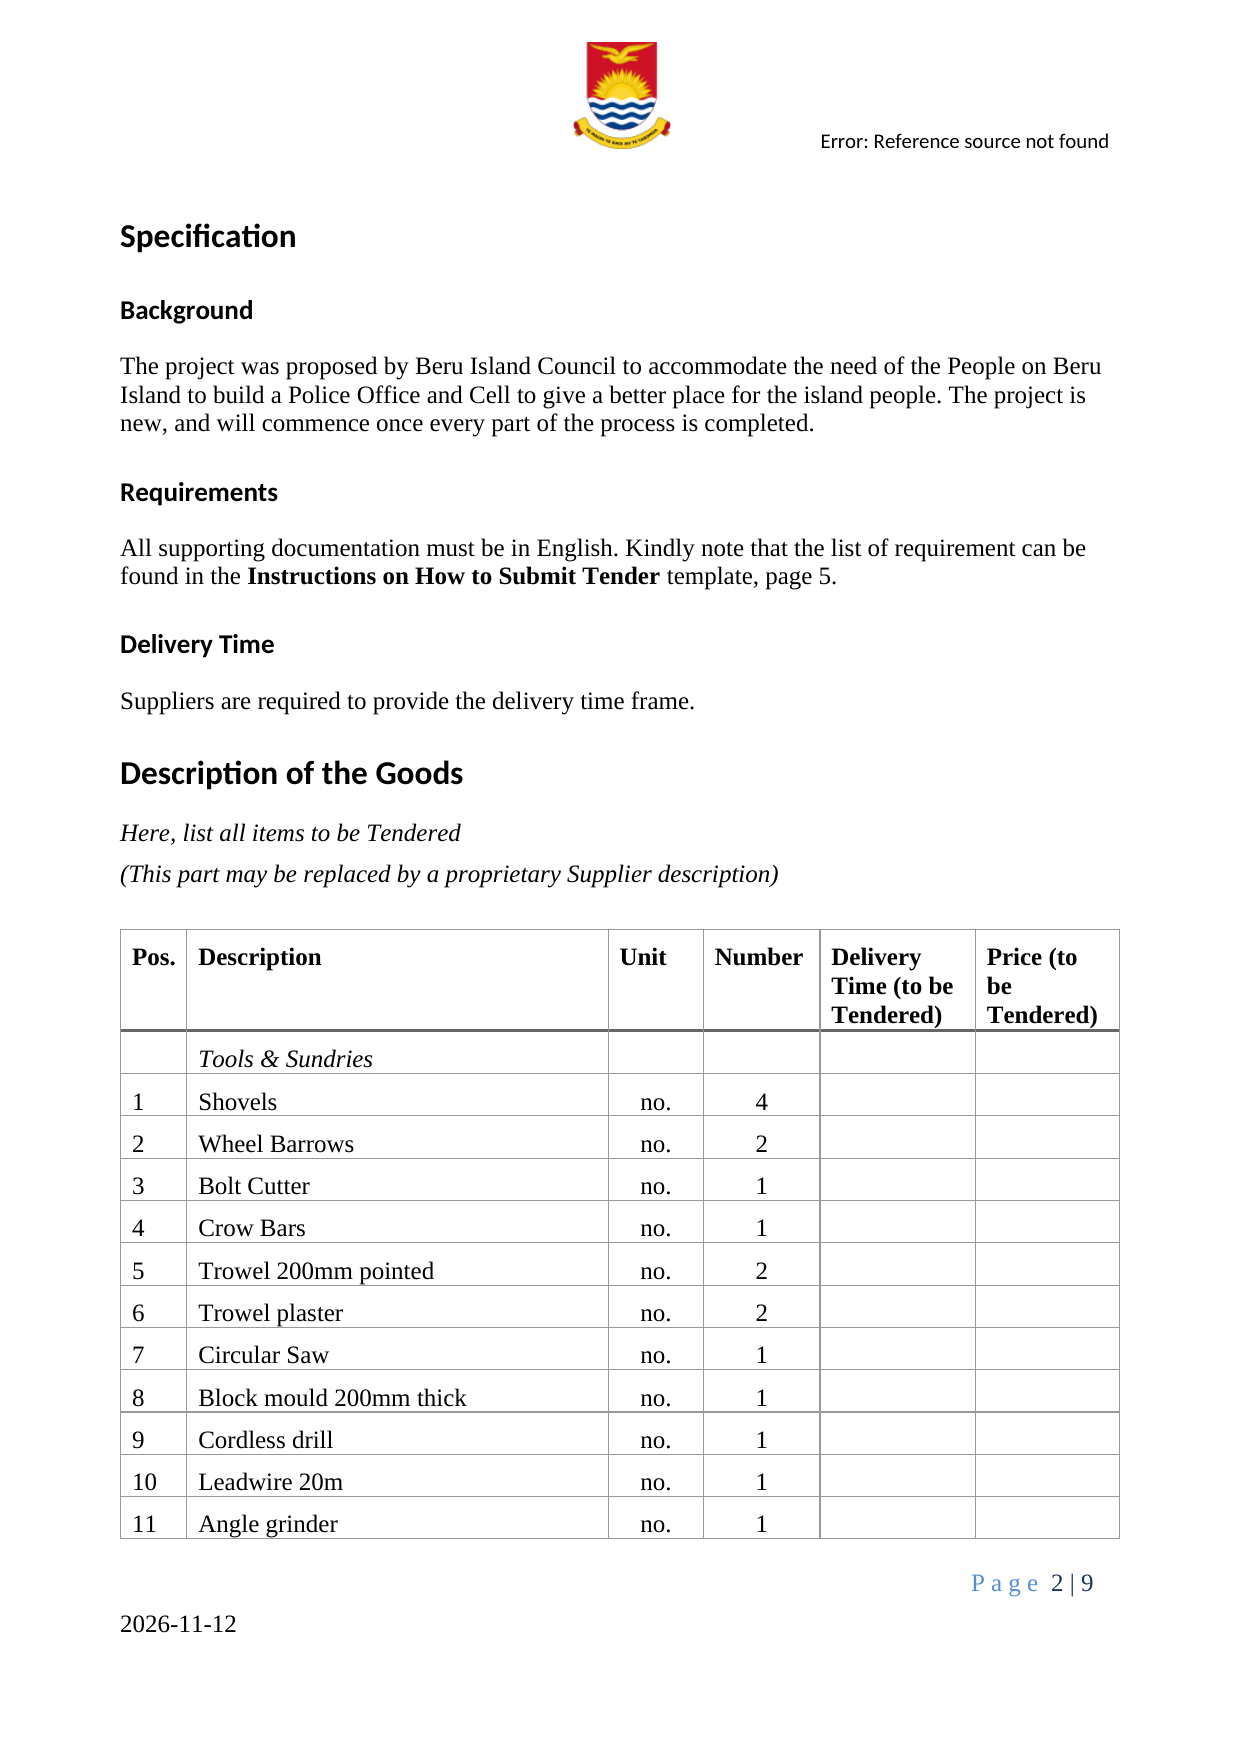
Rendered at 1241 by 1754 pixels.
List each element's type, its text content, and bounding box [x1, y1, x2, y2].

table_cell [821, 1159, 975, 1200]
table_cell 2 [704, 1286, 819, 1327]
table_cell Crow Bars [187, 1201, 608, 1242]
text Suppliers are required to provide the delivery time frame. [120, 686, 1120, 714]
table_cell [976, 1370, 1119, 1411]
table_cell 1 [704, 1455, 819, 1496]
table_cell [976, 1286, 1119, 1327]
text The project was proposed by Beru Island Council to accommodate the need of the People on Beru Island to build a Police Office and Cell to give a better place for the island people. The project is new, and will commence once every part of the process is completed. [120, 351, 1120, 437]
table_cell [821, 1455, 975, 1496]
table_cell 9 [121, 1413, 186, 1454]
table_cell 11 [121, 1497, 186, 1538]
table_cell [121, 1032, 186, 1073]
table_cell [821, 1243, 975, 1284]
table_cell no. [609, 1286, 703, 1327]
table_cell no. [609, 1159, 703, 1200]
table_cell [976, 1413, 1119, 1454]
text All supporting documentation must be in English. Kindly note that the list of requirement can be found in the Instructions on How to Submit Tender template, page 5. [120, 533, 1120, 590]
table_cell no. [609, 1497, 703, 1538]
text (This part may be replaced by a proprietary Supplier description) [120, 859, 1120, 888]
table_cell 8 [121, 1370, 186, 1411]
text Here, list all items to be Tendered [120, 818, 1120, 846]
table_cell [821, 1116, 975, 1158]
table_cell [976, 1455, 1119, 1496]
table_cell 3 [121, 1159, 186, 1200]
table_cell 4 [121, 1201, 186, 1242]
table_cell Cordless drill [187, 1413, 608, 1454]
table_cell [821, 1201, 975, 1242]
table_cell 1 [704, 1497, 819, 1538]
table_cell no. [609, 1074, 703, 1115]
table_cell Tools & Sundries [187, 1032, 608, 1073]
table_cell no. [609, 1413, 703, 1454]
table_cell Circular Saw [187, 1328, 608, 1369]
table_header Description [187, 930, 608, 1029]
table_cell [976, 1328, 1119, 1369]
table_cell [976, 1159, 1119, 1200]
table_cell no. [609, 1201, 703, 1242]
table_cell [821, 1286, 975, 1327]
table_cell 1 [121, 1074, 186, 1115]
table_header Delivery Time (to be Tendered) [821, 930, 975, 1029]
table_cell 4 [704, 1074, 819, 1115]
table_cell Block mould 200mm thick [187, 1370, 608, 1411]
table_cell no. [609, 1328, 703, 1369]
table_cell 7 [121, 1328, 186, 1369]
table_cell 1 [704, 1413, 819, 1454]
table_cell Trowel plaster [187, 1286, 608, 1327]
table_cell [976, 1201, 1119, 1242]
table_cell [976, 1032, 1119, 1073]
table_cell [821, 1497, 975, 1538]
table_cell [704, 1032, 819, 1073]
table_cell Angle grinder [187, 1497, 608, 1538]
subtitle Description of the Goods [120, 752, 1120, 793]
table_header Unit [609, 930, 703, 1029]
table_cell Leadwire 20m [187, 1455, 608, 1496]
table_cell no. [609, 1455, 703, 1496]
table_cell [609, 1032, 703, 1073]
subtitle Specification [120, 215, 1120, 255]
table_cell Shovels [187, 1074, 608, 1115]
subtitle Requirements [120, 475, 1120, 508]
table_cell [821, 1074, 975, 1115]
table_cell [976, 1074, 1119, 1115]
table_header Price (to be Tendered) [976, 930, 1119, 1029]
table_cell 5 [121, 1243, 186, 1284]
table_header Pos. [121, 930, 186, 1029]
table_cell [976, 1243, 1119, 1284]
table_cell Trowel 200mm pointed [187, 1243, 608, 1284]
table_cell 1 [704, 1328, 819, 1369]
table_cell 2 [704, 1116, 819, 1158]
table_cell Wheel Barrows [187, 1116, 608, 1158]
table_cell Bolt Cutter [187, 1159, 608, 1200]
table_cell [821, 1370, 975, 1411]
subtitle Background [120, 293, 1120, 326]
table_header Number [704, 930, 819, 1029]
table_cell 10 [121, 1455, 186, 1496]
table_cell 6 [121, 1286, 186, 1327]
table_cell 2 [704, 1243, 819, 1284]
table_cell 1 [704, 1370, 819, 1411]
table_cell [821, 1413, 975, 1454]
table_cell [976, 1497, 1119, 1538]
table_cell 1 [704, 1201, 819, 1242]
table_cell no. [609, 1370, 703, 1411]
picture [573, 42, 671, 149]
table_cell 1 [704, 1159, 819, 1200]
table_cell [821, 1328, 975, 1369]
table_cell [976, 1116, 1119, 1158]
table_cell no. [609, 1243, 703, 1284]
table_cell no. [609, 1116, 703, 1158]
table_cell [821, 1032, 975, 1073]
table_cell 2 [121, 1116, 186, 1158]
subtitle Delivery Time [120, 628, 1120, 661]
